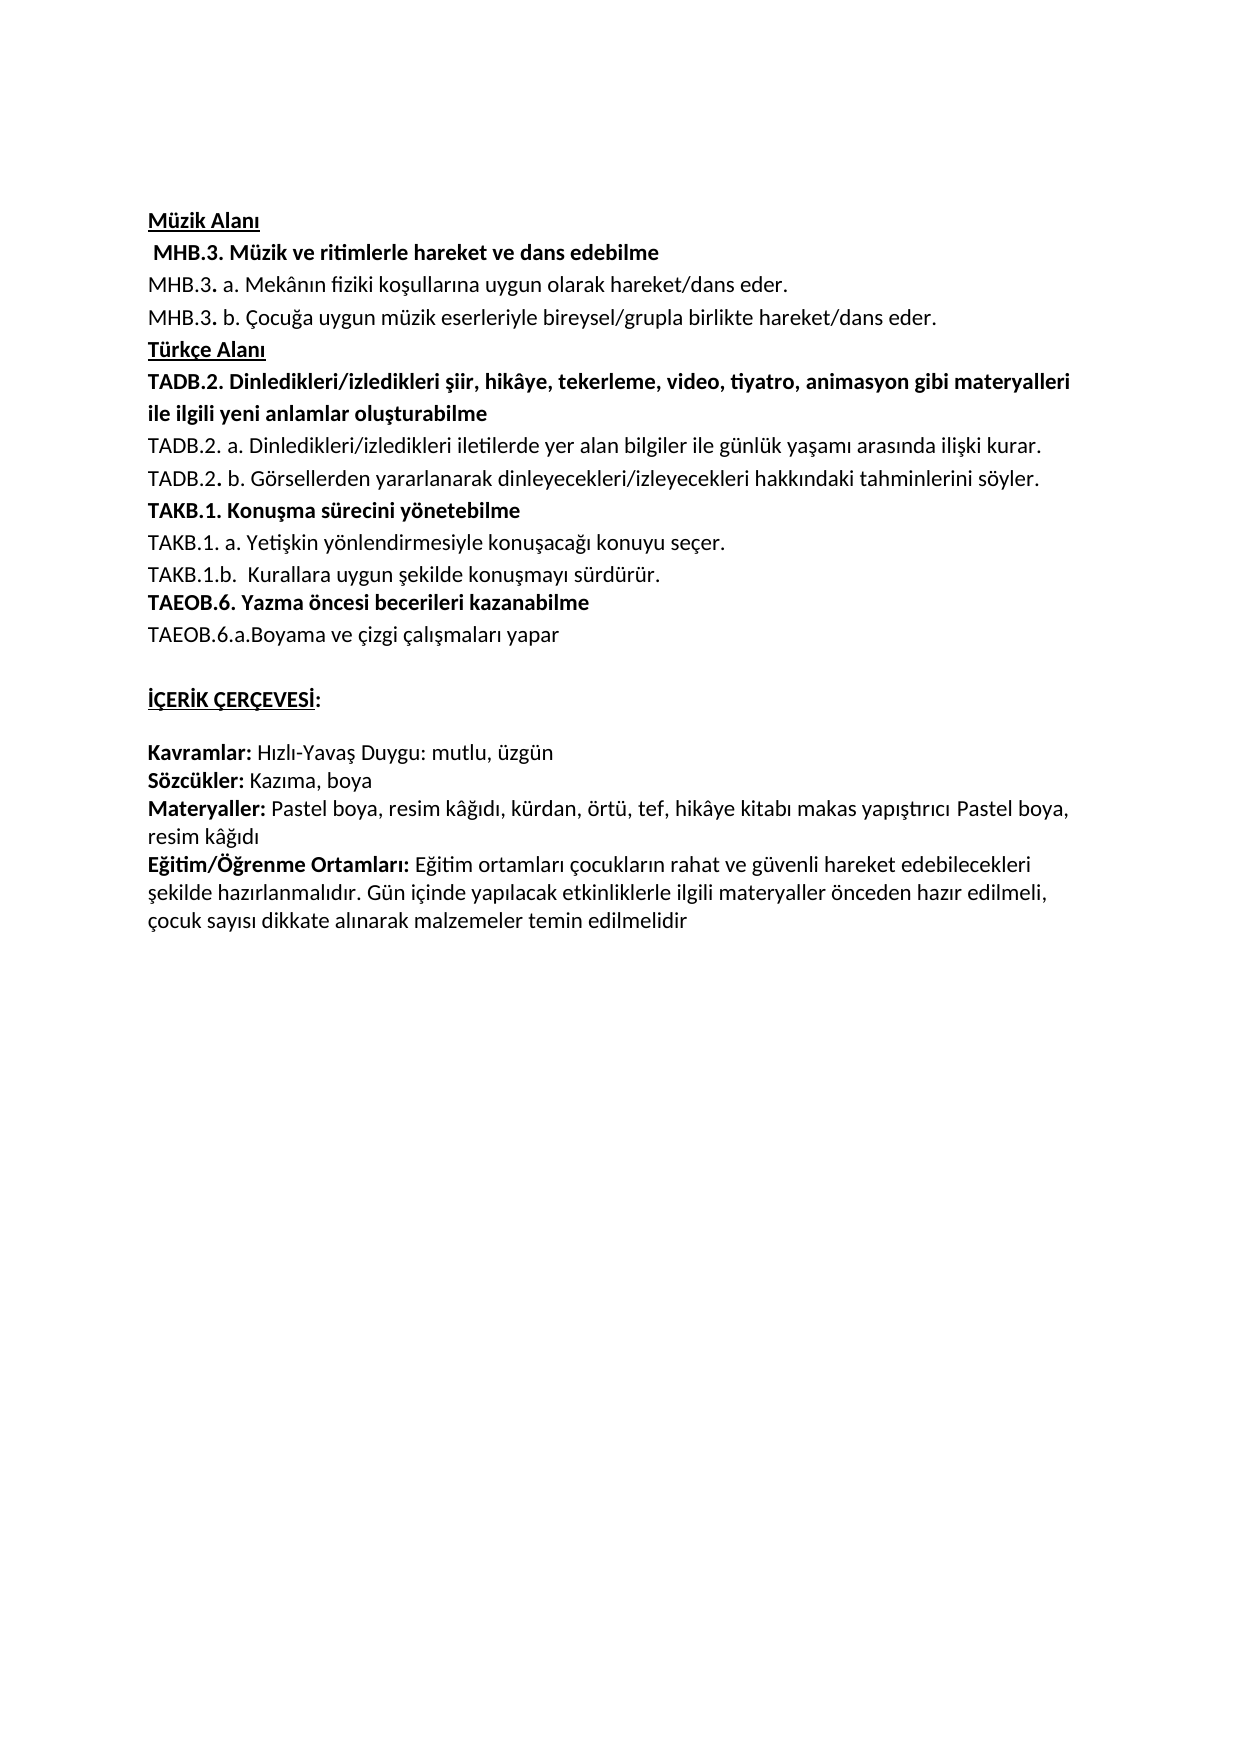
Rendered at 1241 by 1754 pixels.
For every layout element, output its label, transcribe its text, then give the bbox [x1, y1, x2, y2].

text TAKB.1. a. Yetişkin yönlendirmesiyle konuşacağı konuyu seçer. [148, 528, 1093, 556]
text TAEOB.6. Yazma öncesi becerileri kazanabilme [148, 588, 1093, 616]
text TADB.2. b. Görsellerden yararlanarak dinleyecekleri/izleyecekleri hakkındaki tahminlerini söyler. [148, 464, 1093, 492]
text MHB.3. a. Mekânın fiziki koşullarına uygun olarak hareket/dans eder. [148, 271, 1093, 298]
text Materyaller: Pastel boya, resim kâğıdı, kürdan, örtü, tef, hikâye kitabı makas yapıştırıcı Pastel boya, resim kâğıdı [148, 794, 1093, 850]
text Müzik Alanı [148, 206, 1093, 234]
text İÇERİK ÇERÇEVESİ: [148, 685, 1093, 713]
text Sözcükler: Kazıma, boya [148, 766, 1093, 794]
text Kavramlar: Hızlı-Yavaş Duygu: mutlu, üzgün [148, 738, 1093, 766]
text Türkçe Alanı [148, 335, 1093, 363]
text TADB.2. a. Dinledikleri/izledikleri iletilerde yer alan bilgiler ile günlük yaşamı arasında ilişki kurar. [148, 431, 1093, 459]
text TAKB.1. Konuşma sürecini yönetebilme [148, 496, 1093, 524]
text MHB.3. b. Çocuğa uygun müzik eserleriyle bireysel/grupla birlikte hareket/dans eder. [148, 303, 1093, 331]
text TAKB.1.b. Kurallara uygun şekilde konuşmayı sürdürür. [148, 560, 1093, 588]
text MHB.3. Müzik ve ritimlerle hareket ve dans edebilme [148, 238, 1093, 266]
text Eğitim/Öğrenme Ortamları: Eğitim ortamları çocukların rahat ve güvenli hareket edebilecekleri şekilde hazırlanmalıdır. Gün içinde yapılacak etkinliklerle ilgili materyaller önceden hazır edilmeli, çocuk sayısı dikkate alınarak malzemeler temin edilmelidir [148, 850, 1093, 934]
text TADB.2. Dinledikleri/izledikleri şiir, hikâye, tekerleme, video, tiyatro, animasyon gibi materyalleri ile ilgili yeni anlamlar oluşturabilme [148, 367, 1093, 427]
text TAEOB.6.a.Boyama ve çizgi çalışmaları yapar [148, 620, 1093, 648]
